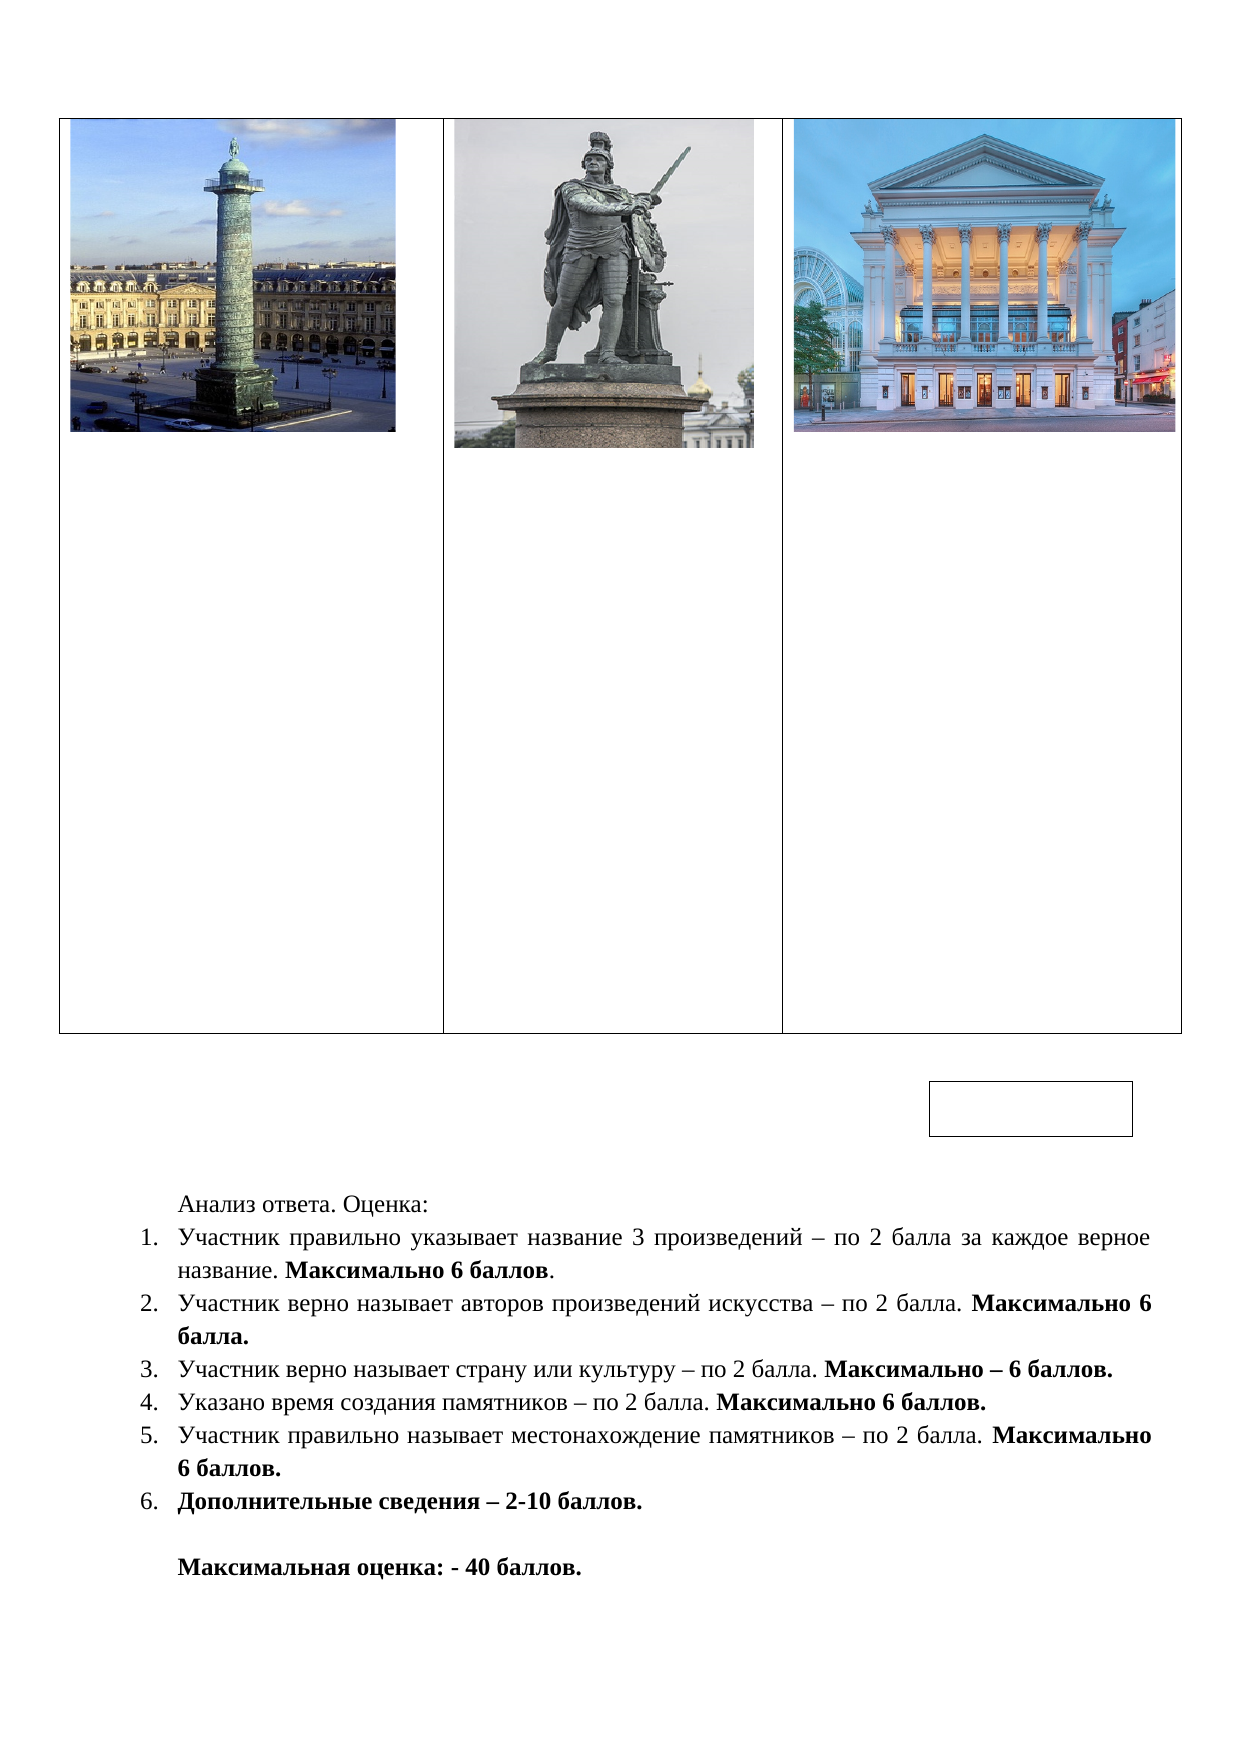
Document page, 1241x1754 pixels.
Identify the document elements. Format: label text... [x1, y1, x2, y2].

table_header [930, 1082, 1132, 1136]
list Участник правильно называет местонахождение памятников – по 2 балла. Максимально 6 баллов. [140, 1420, 1152, 1482]
picture [454, 119, 754, 448]
picture [70, 119, 396, 432]
text Максимальная оценка: - 40 баллов. [177, 1552, 1152, 1581]
list Дополнительные сведения – 2-10 баллов. [140, 1486, 1152, 1515]
list Участник правильно указывает название 3 произведений – по 2 балла за каждое верное название. Максимально 6 баллов. [140, 1222, 1152, 1284]
list Участник верно называет авторов произведений искусства – по 2 балла. Максимально 6 балла. [140, 1288, 1152, 1350]
picture [793, 119, 1176, 432]
table_header [444, 119, 782, 1032]
table_header [60, 119, 443, 1032]
list Анализ ответа. Оценка: [177, 1189, 1152, 1218]
list Участник верно называет страну или культуру – по 2 балла. Максимально – 6 баллов. [140, 1354, 1152, 1383]
table_header [783, 119, 1181, 1032]
list Указано время создания памятников – по 2 балла. Максимально 6 баллов. [140, 1387, 1152, 1416]
